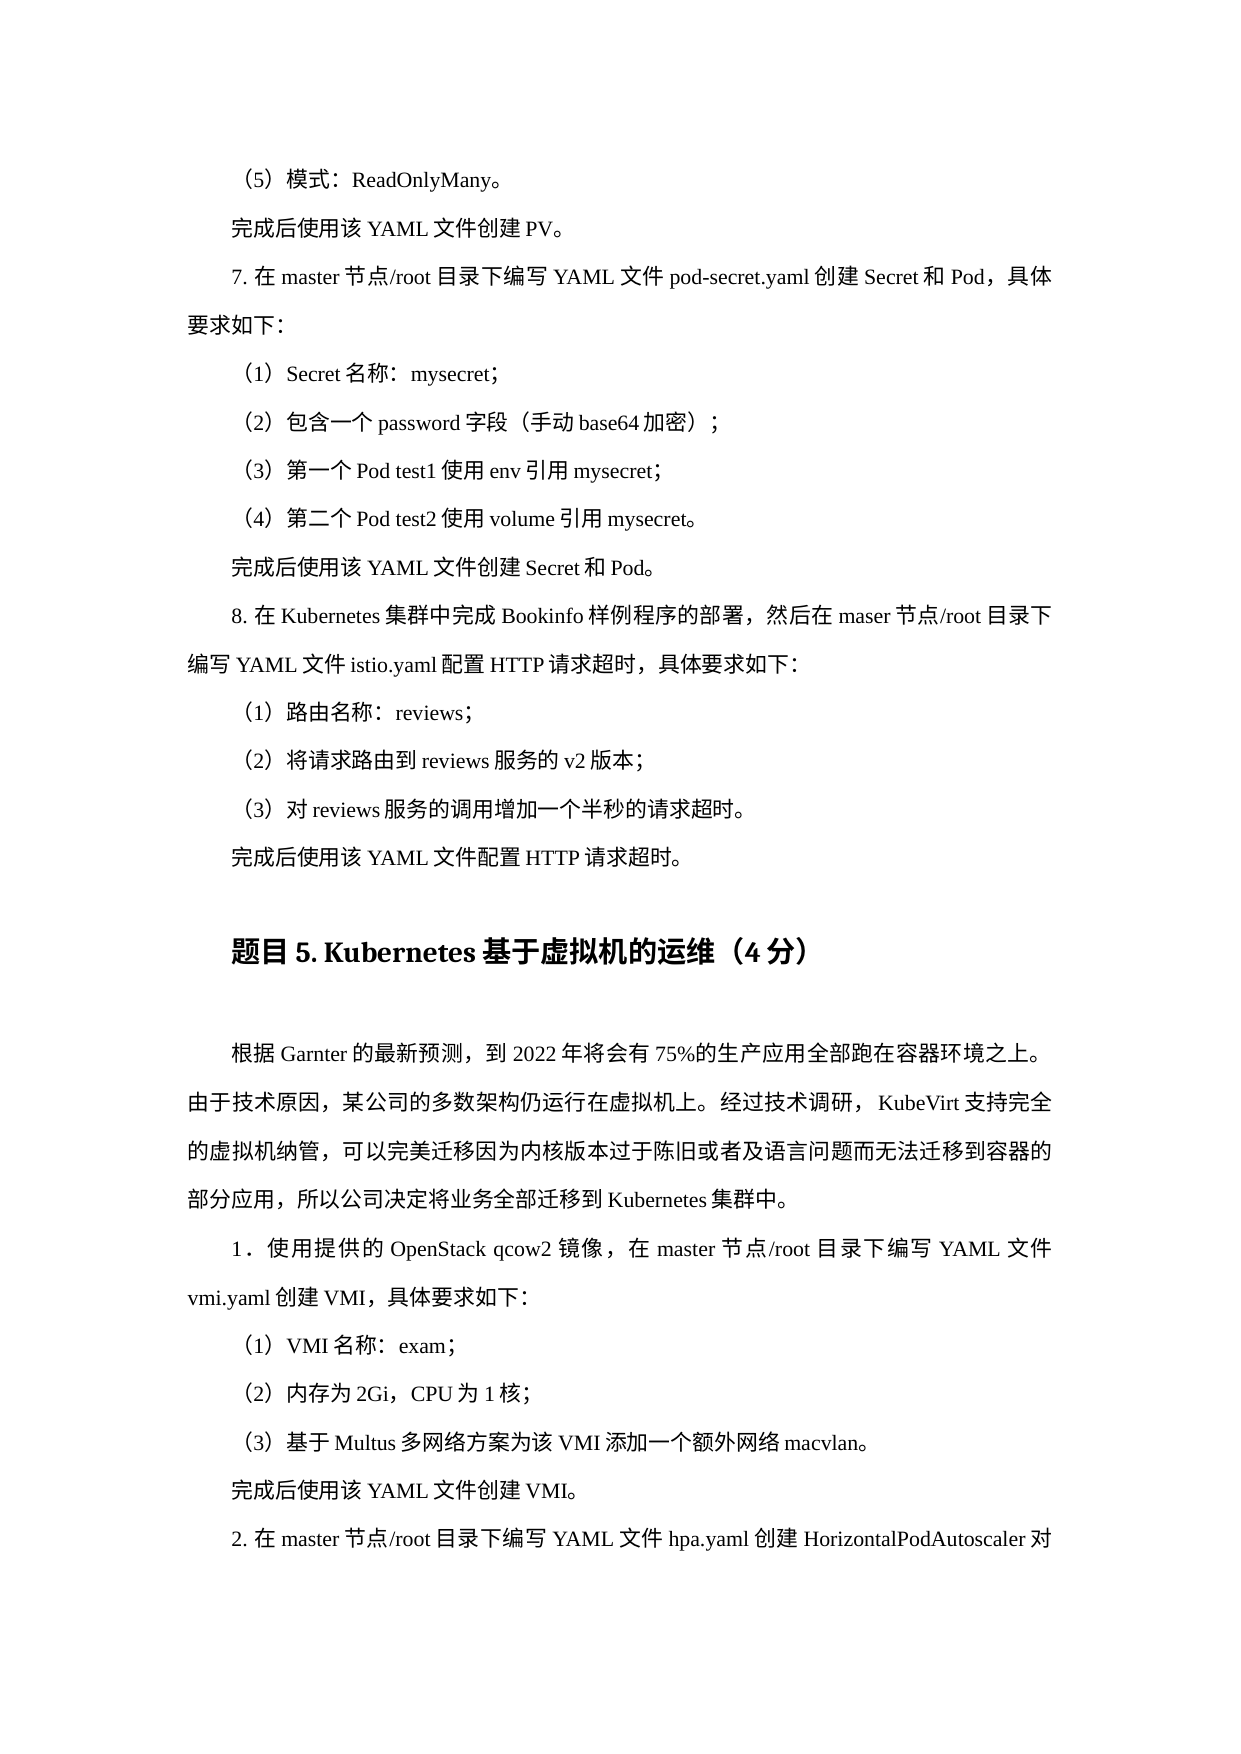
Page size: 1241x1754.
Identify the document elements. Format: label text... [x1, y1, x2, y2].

text （4）第二个Pod test2使用volume引用mysecret。 [187, 501, 1053, 533]
text （1）路由名称：reviews； [187, 694, 1053, 727]
text 1．使用提供的OpenStack qcow2镜像，在master节点/root目录下编写YAML文件vmi.yaml创建VMI，具体要求如下： [187, 1230, 1053, 1312]
text 根据Garnter的最新预测，到2022年将会有75%的生产应用全部跑在容器环境之上。由于技术原因，某公司的多数架构仍运行在虚拟机上。经过技术调研，KubeVirt支持完全的虚拟机纳管，可以完美迁移因为内核版本过于陈旧或者及语言问题而无法迁移到容器的部分应用，所以公司决定将业务全部迁移到Kubernetes集群中。 [187, 1036, 1053, 1214]
text 7. 在master节点/root目录下编写YAML文件pod-secret.yaml创建Secret和Pod，具体要求如下： [187, 259, 1053, 340]
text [187, 1521, 1053, 1553]
text （2）将请求路由到reviews服务的v2版本； [187, 743, 1053, 775]
text （3）第一个Pod test1使用env引用mysecret； [187, 452, 1053, 485]
text （1）Secret名称：mysecret； [187, 356, 1053, 388]
text （2）包含一个password字段（手动base64加密）； [187, 404, 1053, 437]
text 题目5. Kubernetes基于虚拟机的运维（4分） [187, 917, 1053, 982]
text （3）基于Multus多网络方案为该VMI添加一个额外网络macvlan。 [187, 1424, 1053, 1457]
text 完成后使用该YAML文件创建VMI。 [187, 1472, 1053, 1505]
text （5）模式：ReadOnlyMany。 [187, 162, 1053, 194]
text （3）对reviews服务的调用增加一个半秒的请求超时。 [187, 791, 1053, 824]
text 完成后使用该YAML文件配置HTTP请求超时。 [187, 839, 1053, 872]
text 完成后使用该YAML文件创建Secret和Pod。 [187, 549, 1053, 582]
text 完成后使用该YAML文件创建PV。 [187, 210, 1053, 243]
text （1）VMI名称：exam； [187, 1327, 1053, 1360]
text （2）内存为2Gi，CPU为1核； [187, 1376, 1053, 1408]
text 8. 在Kubernetes集群中完成Bookinfo样例程序的部署，然后在maser节点/root目录下编写YAML文件istio.yaml配置HTTP请求超时，具体要求如下： [187, 597, 1053, 679]
